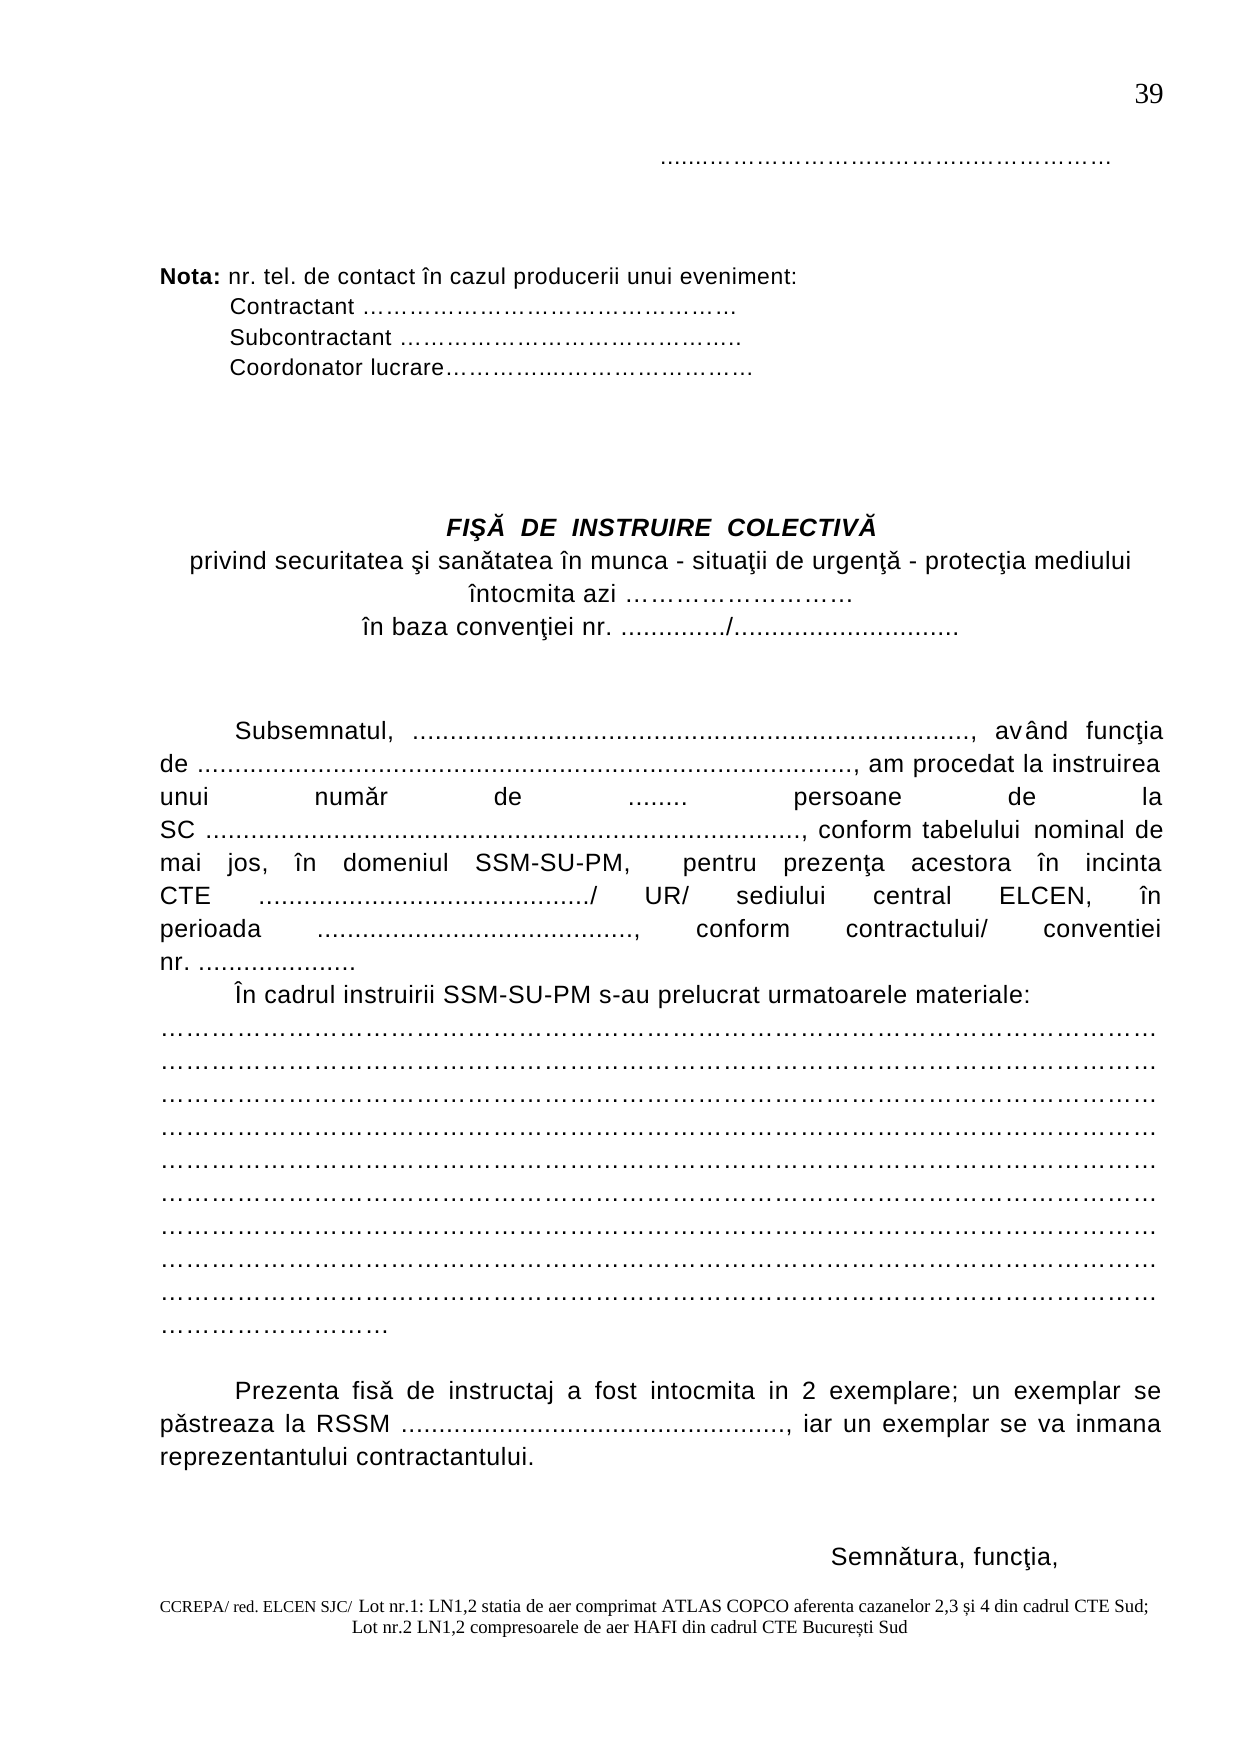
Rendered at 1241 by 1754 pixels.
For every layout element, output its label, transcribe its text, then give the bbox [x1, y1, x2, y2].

text .......…………………..………..……………… [609, 110, 1163, 169]
text FIŞĂ DE INSTRUIRE COLECTIVĂ [159, 513, 1163, 542]
text Subsemnatul, .........................................................................., având funcţia de ......................................................................................., am procedat la instruirea unui numǎr de ........ persoane de la SC ..............................................................................., conform tabelului nominal de mai jos, în domeniul SSM-SU-PM, pentru prezenţa acestora în incinta CTE ............................................/ UR/ sediului central ELCEN, în perioada .........................................., conform contractului/ conventiei nr. ..................... [159, 716, 1163, 976]
text În cadrul instruirii SSM-SU-PM s-au prelucrat urmatoarele materiale: [159, 980, 1163, 1009]
text privind securitatea şi sanǎtatea în munca - situaţii de urgenţǎ - protecţia mediului [159, 546, 1163, 575]
text ……………………………………………………………………………………………………………………………………………………………………………………………………………………………………………………………………………………………………………………………………………………………………………………………………………………………………………………………………………………………………………………………………………………………………………………………………………………………………………………………………………………………………………………………………………………………………………………………………………………………………………………………………………………………………………………………………………………………………………………………… [159, 1013, 1163, 1339]
text întocmita azi ……………………… [159, 579, 1163, 608]
text Semnǎtura, funcţia, [159, 1541, 1163, 1570]
text Contractant ………………………………………… [159, 293, 1163, 319]
text Nota: nr. tel. de contact în cazul producerii unui eveniment: [159, 263, 1163, 289]
text Prezenta fisǎ de instructaj a fost intocmita in 2 exemplare; un exemplar se pǎstreaza la RSSM ..................................................., iar un exemplar se va inmana reprezentantului contractantului. [159, 1376, 1163, 1471]
text în baza convenţiei nr. ............../.............................. [159, 612, 1163, 641]
text Coordonator lucrare…………....…………………… [159, 354, 1163, 380]
text Subcontractant …………………………………….. [159, 323, 1163, 350]
